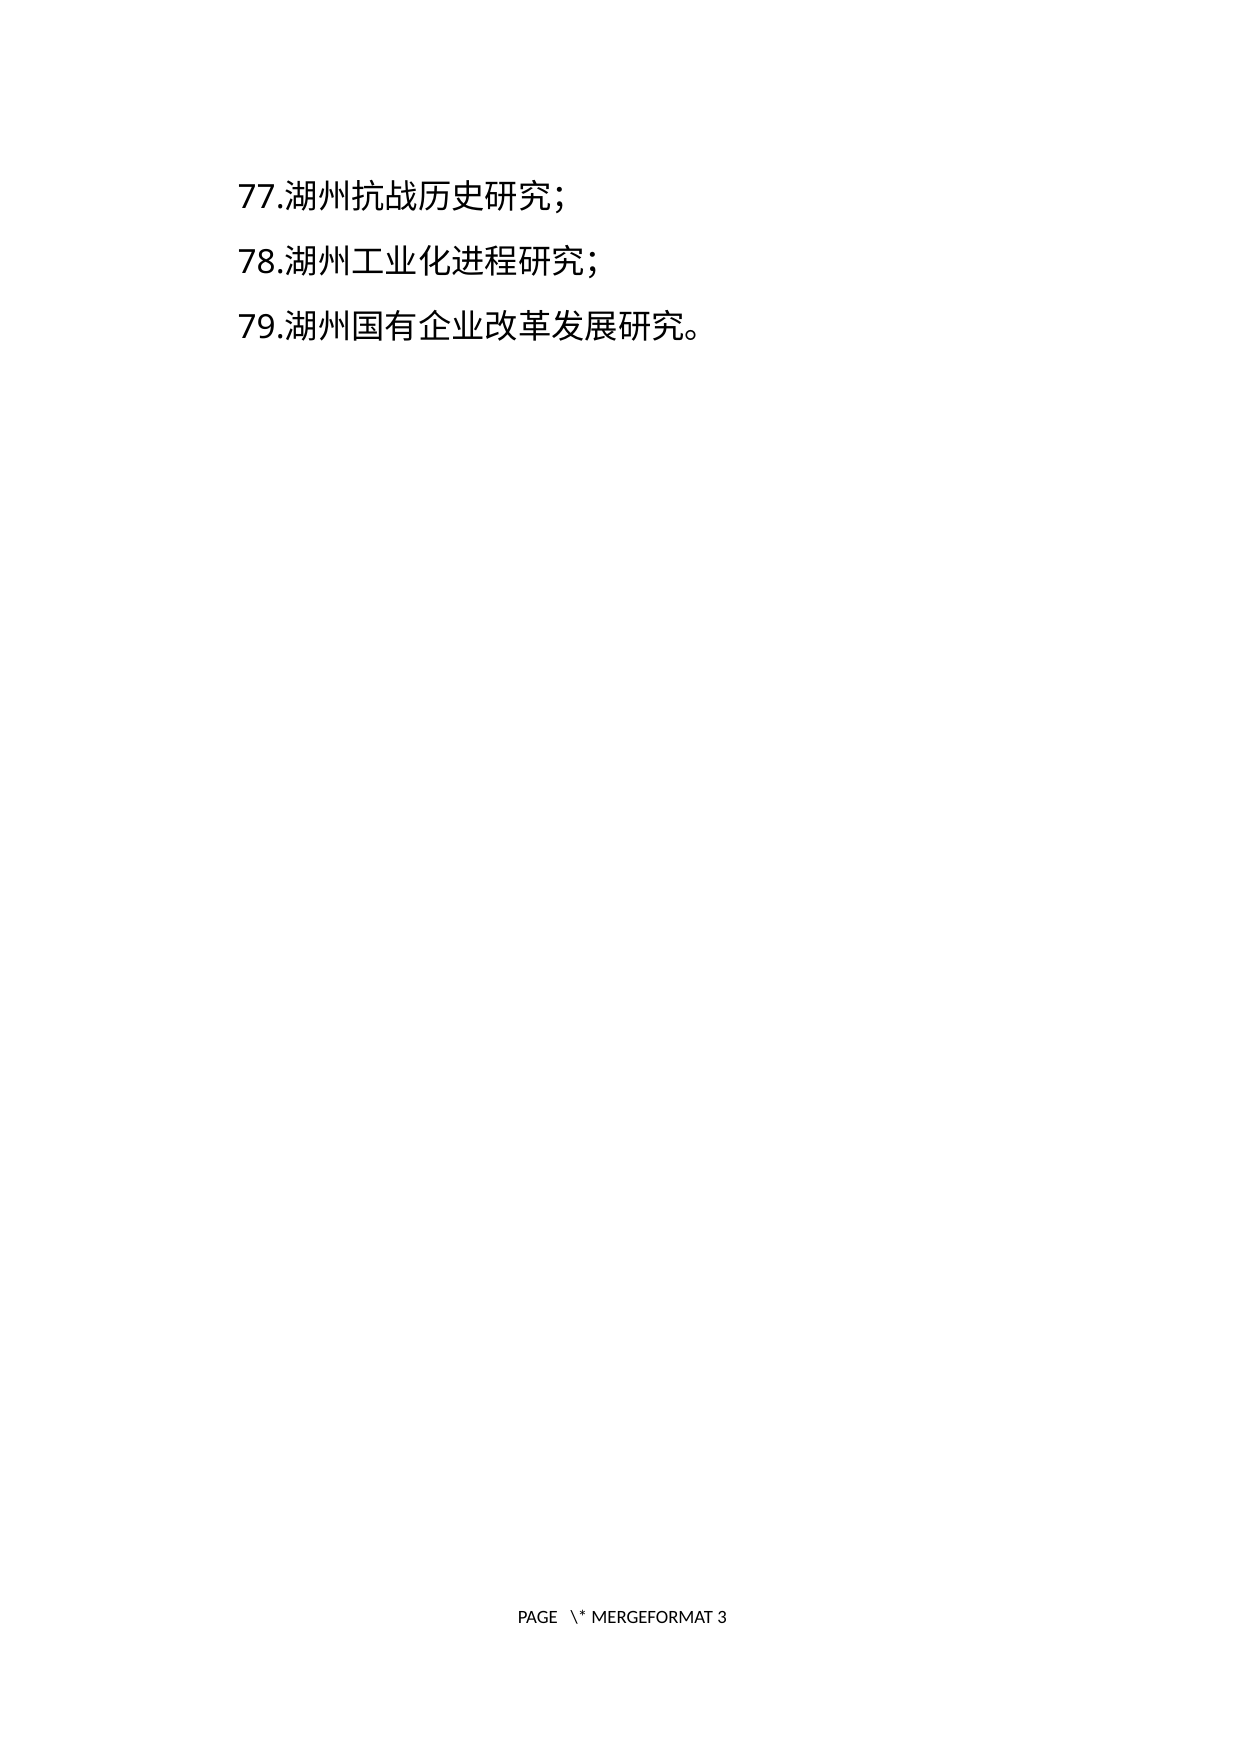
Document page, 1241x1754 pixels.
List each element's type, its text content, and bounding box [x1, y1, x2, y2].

text 79.湖州国有企业改革发展研究。 [187, 292, 1053, 357]
text 78.湖州工业化进程研究； [187, 227, 1053, 292]
text 77.湖州抗战历史研究； [187, 162, 1053, 227]
